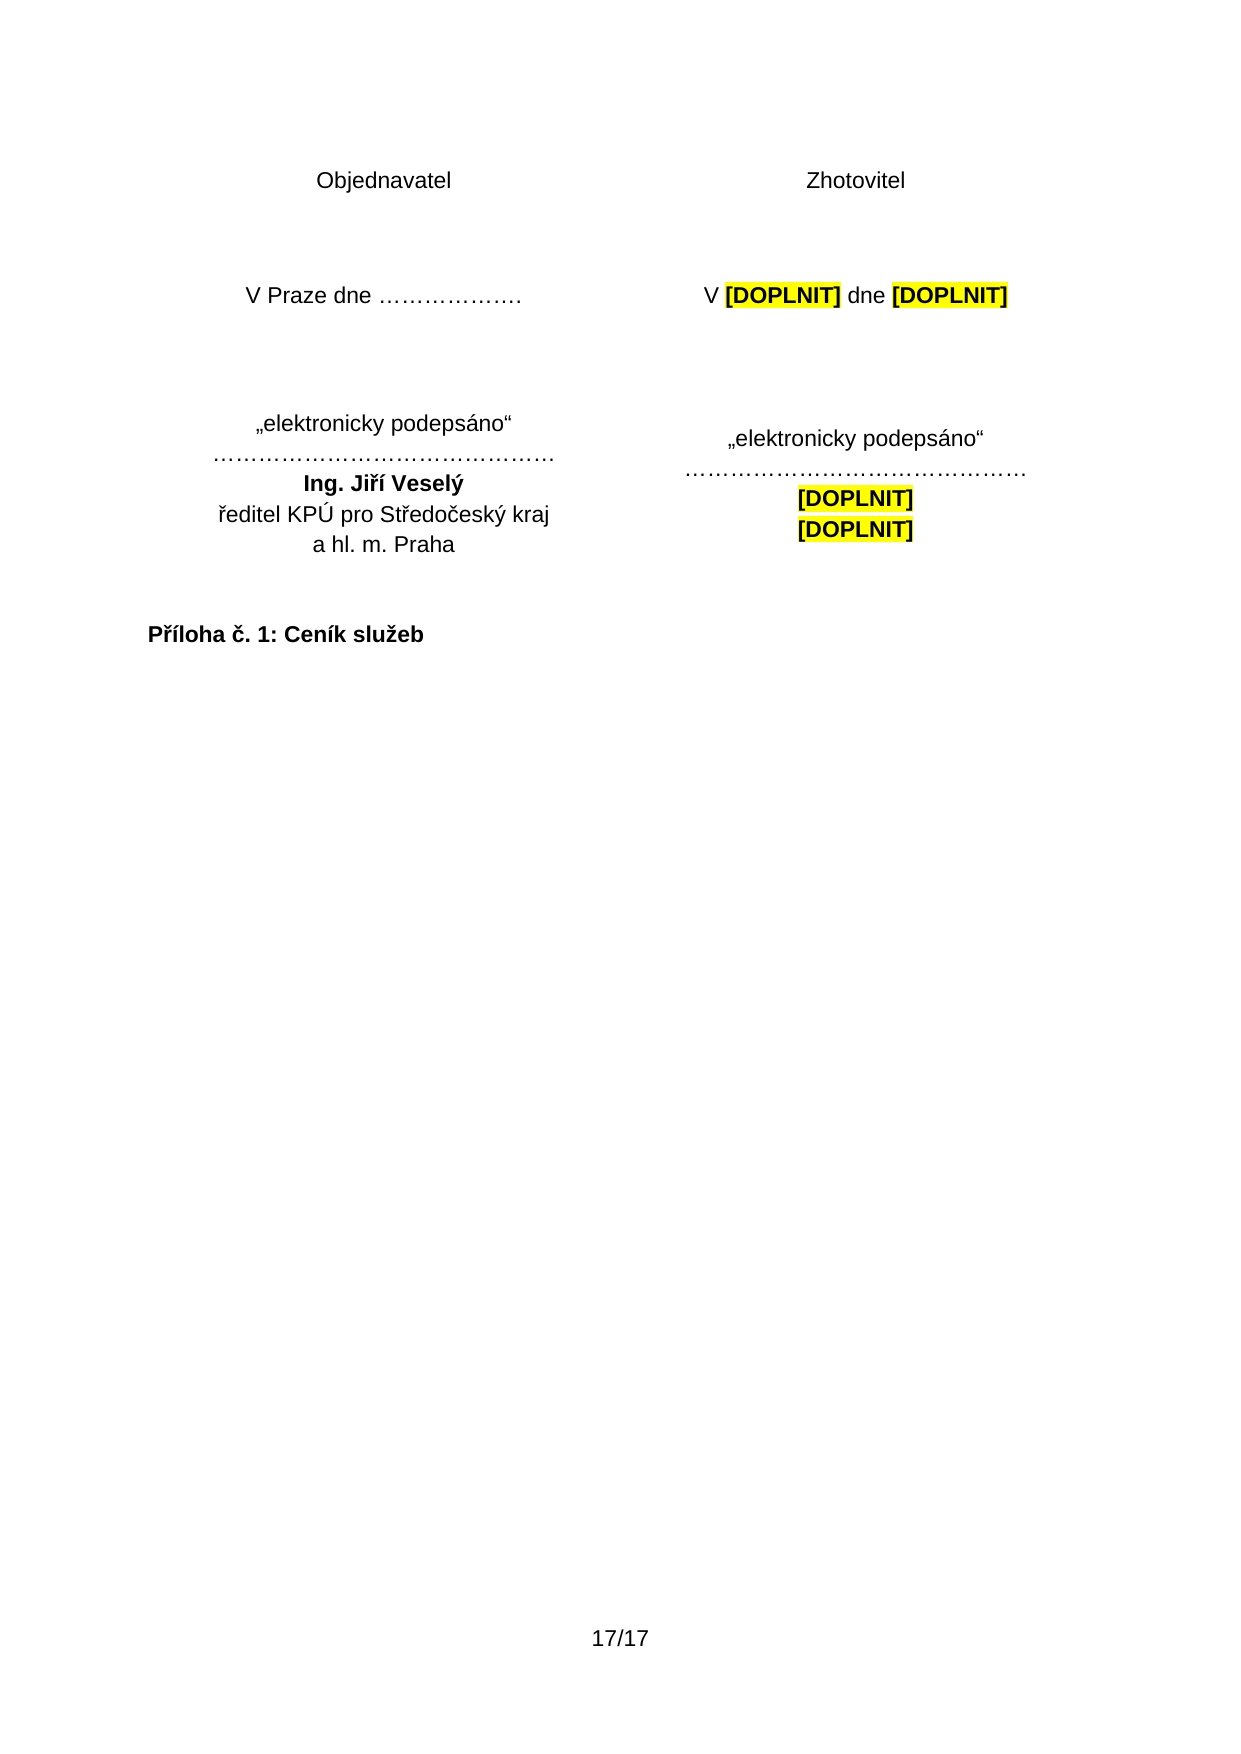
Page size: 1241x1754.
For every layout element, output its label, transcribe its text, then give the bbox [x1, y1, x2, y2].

table_cell „elektronicky podepsáno“ ……………………………………… Ing. Jiří Veselý ředitel KPÚ pro Středočeský kraj a hl. m. Praha [148, 397, 619, 574]
table_header Objednavatel [148, 167, 619, 197]
table_cell „elektronicky podepsáno“ ……………………………………… [DOPLNIT] [DOPLNIT] [620, 397, 1092, 574]
table_header Zhotovitel [620, 167, 1092, 197]
text Příloha č. 1: Ceník služeb [148, 621, 1093, 648]
table_cell V [DOPLNIT] dne [DOPLNIT] [620, 197, 1092, 397]
table_cell V Praze dne ………………. [148, 197, 619, 397]
